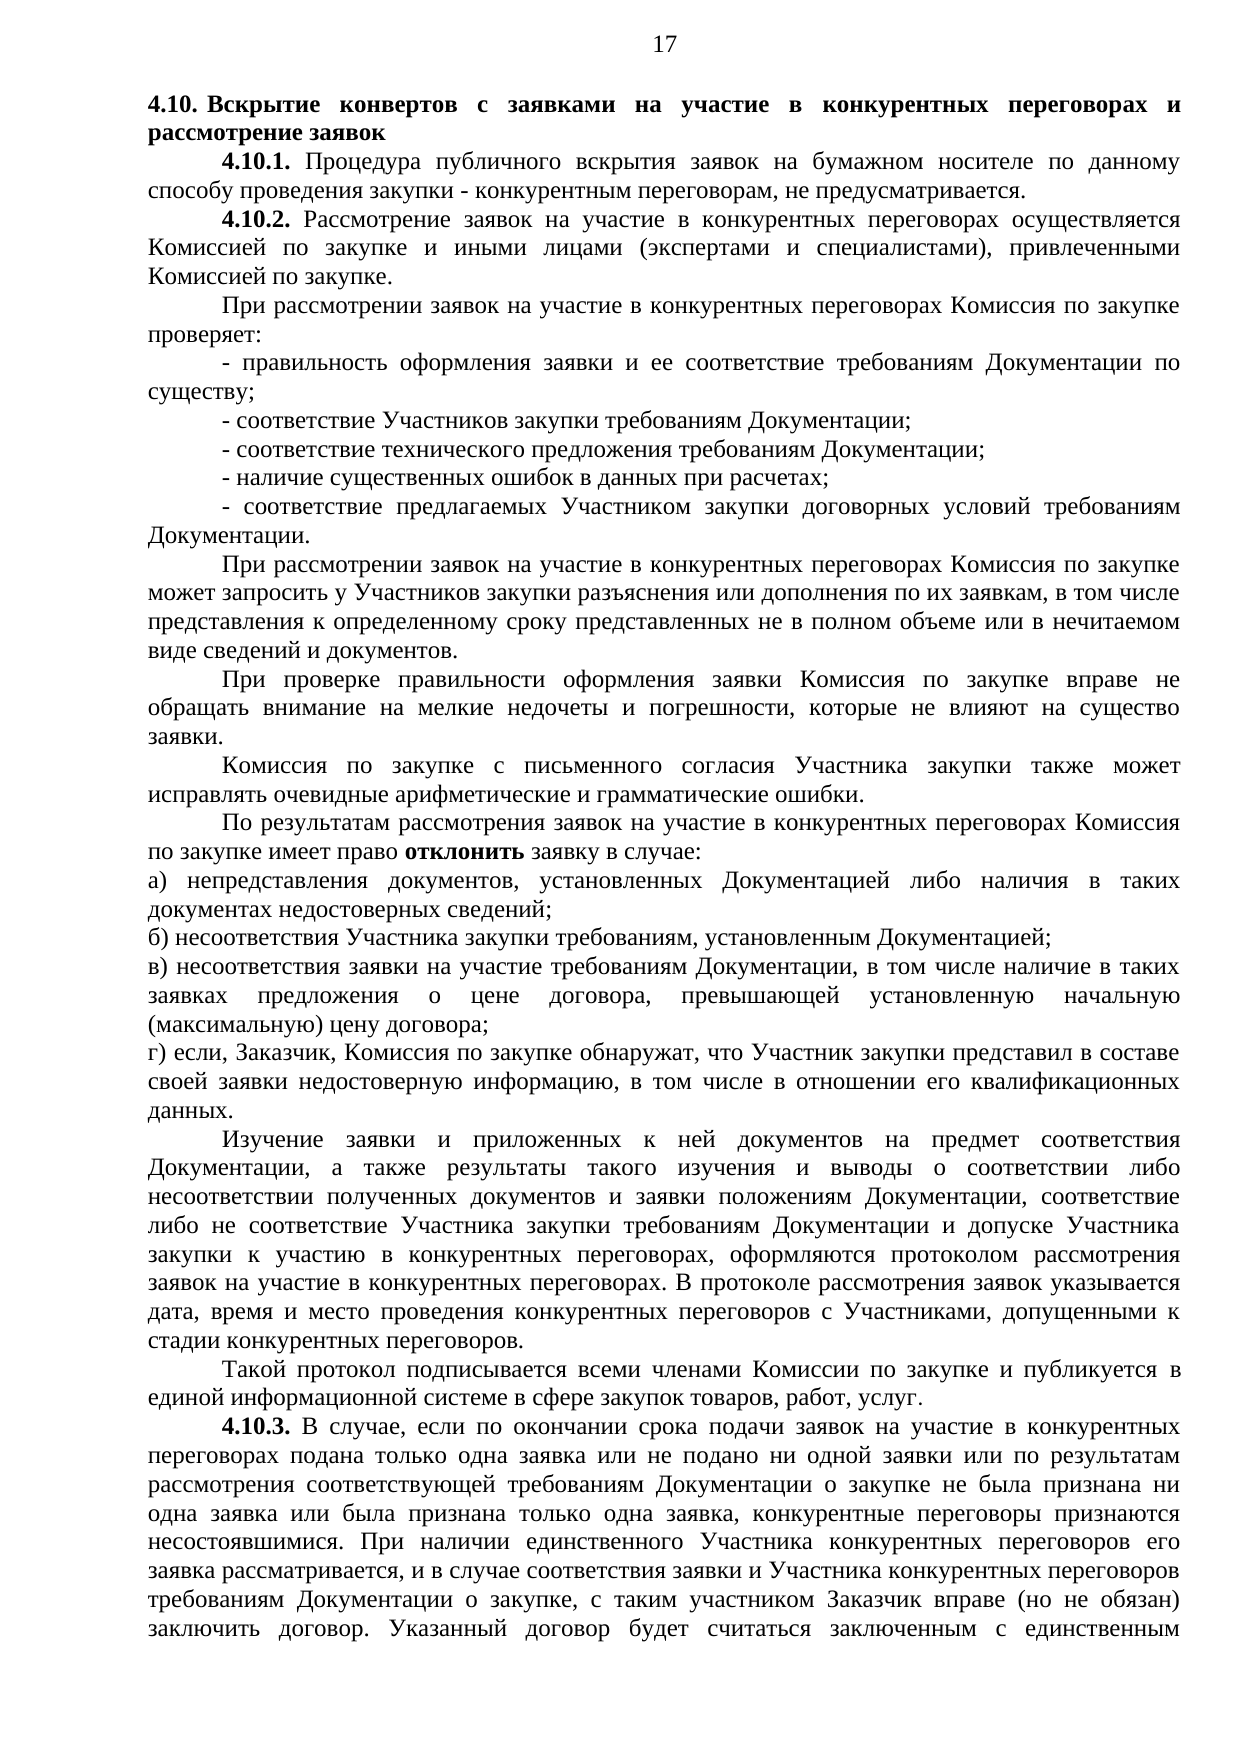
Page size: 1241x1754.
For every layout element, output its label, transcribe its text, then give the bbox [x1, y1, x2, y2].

text По результатам рассмотрения заявок на участие в конкурентных переговорах Комиссия по закупке имеет право отклонить заявку в случае: [148, 807, 1181, 865]
text в) несоответствия заявки на участие требованиям Документации, в том числе наличие в таких заявках предложения о цене договора, превышающей установленную начальную (максимальную) цену договора; [148, 951, 1181, 1037]
text При рассмотрении заявок на участие в конкурентных переговорах Комиссия по закупке проверяет: [148, 290, 1181, 347]
text - правильность оформления заявки и ее соответствие требованиям Документации по существу; [148, 347, 1181, 405]
text Изучение заявки и приложенных к ней документов на предмет соответствия Документации, а также результаты такого изучения и выводы о соответствии либо несоответствии полученных документов и заявки положениям Документации, соответствие либо не соответствие Участника закупки требованиям Документации и допуске Участника закупки к участию в конкурентных переговорах, оформляются протоколом рассмотрения заявок на участие в конкурентных переговорах. В протоколе рассмотрения заявок указывается дата, время и место проведения конкурентных переговоров с Участниками, допущенными к стадии конкурентных переговоров. [148, 1124, 1181, 1354]
text Такой протокол подписывается всеми членами Комиссии по закупке и публикуется в единой информационной системе в сфере закупок товаров, работ, услуг. [148, 1354, 1181, 1411]
list Вскрытие конвертов с заявками на участие в конкурентных переговорах и рассмотрение заявок [148, 89, 1181, 146]
text 4.10.1. Процедура публичного вскрытия заявок на бумажном носителе по данному способу проведения закупки - конкурентным переговорам, не предусматривается. [148, 146, 1181, 204]
text б) несоответствия Участника закупки требованиям, установленным Документацией; [148, 922, 1181, 951]
text 4.10.2. Рассмотрение заявок на участие в конкурентных переговорах осуществляется Комиссией по закупке и иными лицами (экспертами и специалистами), привлеченными Комиссией по закупке. [148, 204, 1181, 290]
text При рассмотрении заявок на участие в конкурентных переговорах Комиссия по закупке может запросить у Участников закупки разъяснения или дополнения по их заявкам, в том числе представления к определенному сроку представленных не в полном объеме или в нечитаемом виде сведений и документов. [148, 549, 1181, 664]
text а) непредставления документов, установленных Документацией либо наличия в таких документах недостоверных сведений; [148, 865, 1181, 922]
text - наличие существенных ошибок в данных при расчетах; [148, 462, 1181, 491]
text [148, 1411, 1181, 1641]
text Комиссия по закупке с письменного согласия Участника закупки также может исправлять очевидные арифметические и грамматические ошибки. [148, 750, 1181, 807]
text - соответствие предлагаемых Участником закупки договорных условий требованиям Документации. [148, 491, 1181, 549]
text - соответствие технического предложения требованиям Документации; [148, 434, 1181, 462]
text При проверке правильности оформления заявки Комиссия по закупке вправе не обращать внимание на мелкие недочеты и погрешности, которые не влияют на существо заявки. [148, 664, 1181, 750]
text - соответствие Участников закупки требованиям Документации; [148, 405, 1181, 434]
text г) если, Заказчик, Комиссия по закупке обнаружат, что Участник закупки представил в составе своей заявки недостоверную информацию, в том числе в отношении его квалификационных данных. [148, 1037, 1181, 1124]
